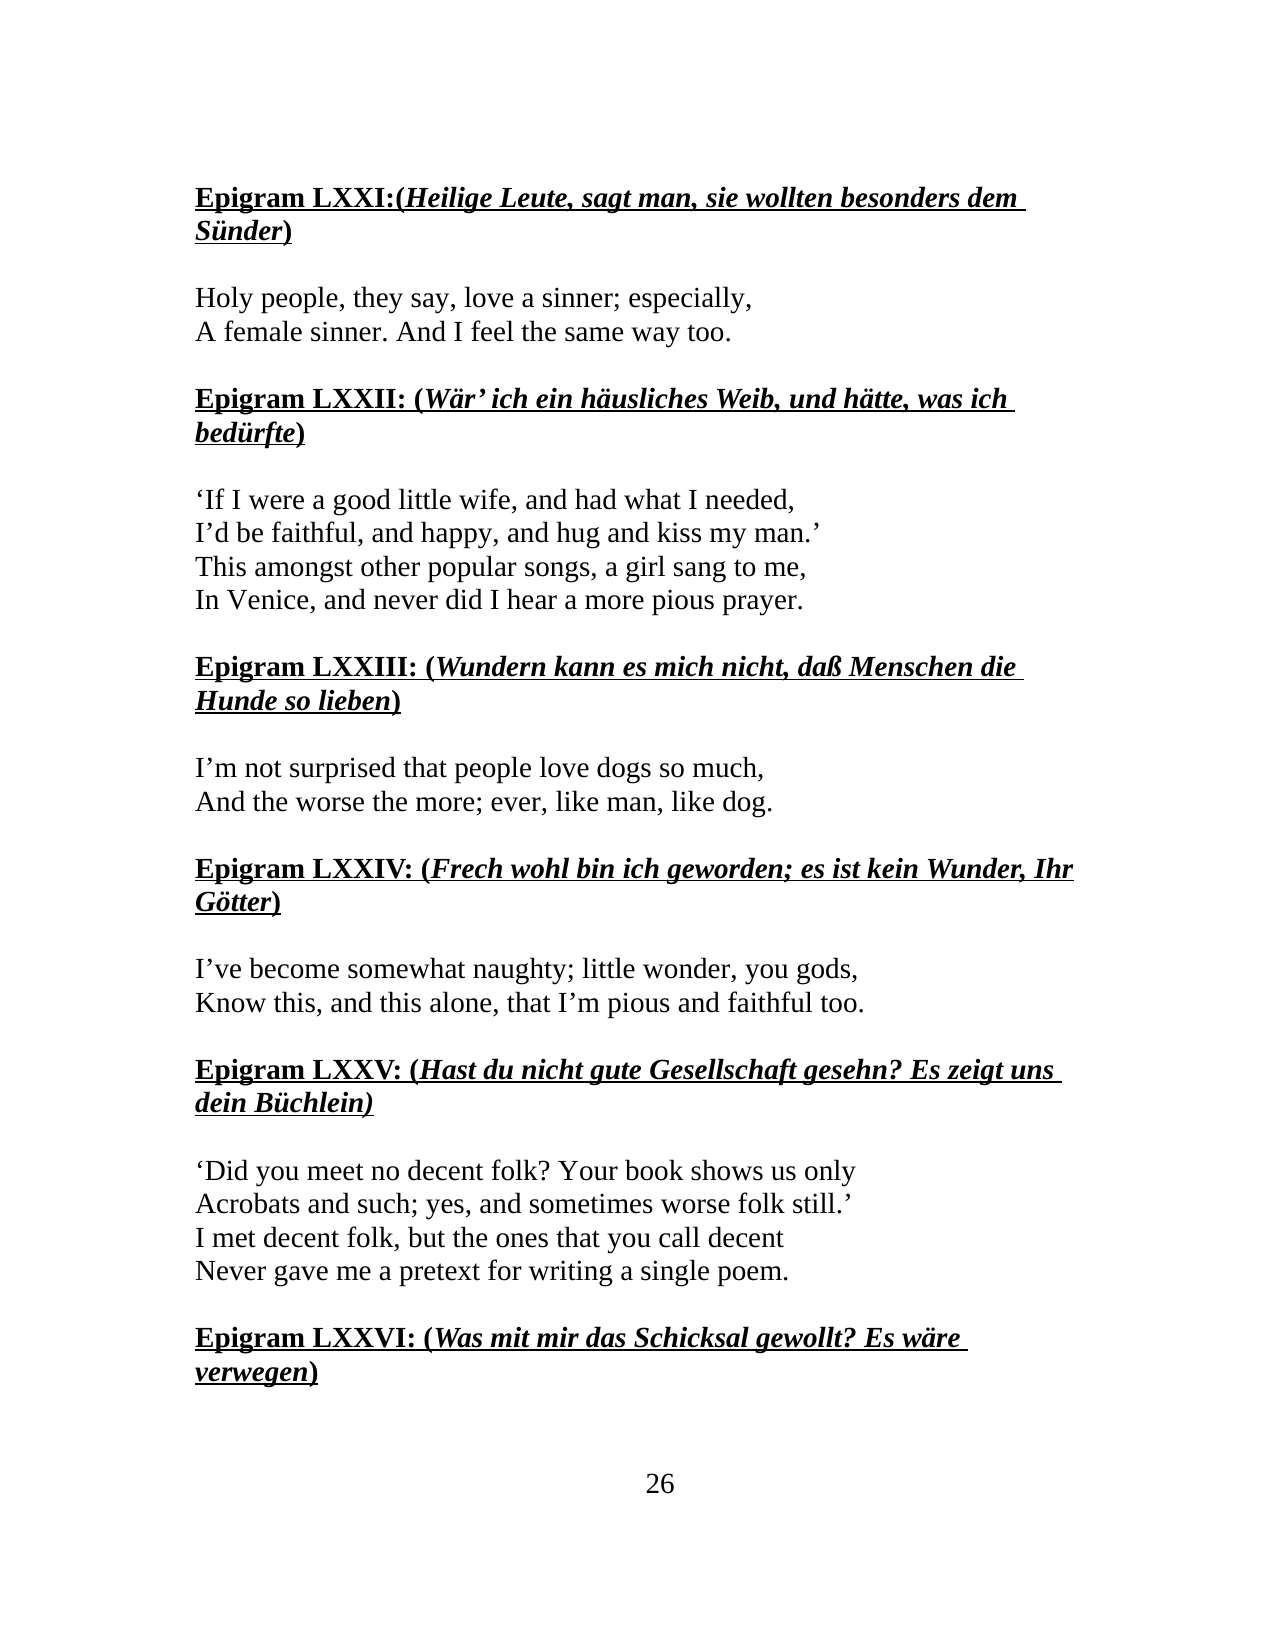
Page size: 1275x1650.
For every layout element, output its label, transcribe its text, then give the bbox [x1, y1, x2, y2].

text Know this, and this alone, that I’m pious and faithful too. [195, 985, 1080, 1018]
text I met decent folk, but the ones that you call decent [195, 1220, 1080, 1253]
subtitle Epigram LXXII: (Wär’ ich ein häusliches Weib, und hätte, was ich bedürfte) [195, 381, 1080, 448]
subtitle Epigram LXXIV: (Frech wohl bin ich geworden; es ist kein Wunder, Ihr Götter) [195, 851, 1080, 918]
subtitle Epigram LXXVI: (Was mit mir das Schicksal gewollt? Es wäre verwegen) [195, 1320, 1080, 1387]
text And the worse the more; ever, like man, like dog. [195, 784, 1080, 817]
text This amongst other popular songs, a girl sang to me, [195, 549, 1080, 582]
text In Venice, and never did I hear a more pious prayer. [195, 582, 1080, 616]
subtitle Epigram LXXI:(Heilige Leute, sagt man, sie wollten besonders dem Sünder) [195, 180, 1080, 247]
text Acrobats and such; yes, and sometimes worse folk still.’ [195, 1186, 1080, 1220]
subtitle ‘Did you meet no decent folk? Your book shows us only [195, 1153, 1080, 1186]
text I’d be faithful, and happy, and hug and kiss my man.’ [195, 515, 1080, 549]
subtitle Epigram LXXIII: (Wundern kann es mich nicht, daß Menschen die Hunde so lieben) [195, 649, 1080, 717]
subtitle Epigram LXXV: (Hast du nicht gute Gesellschaft gesehn? Es zeigt uns dein Büchlein) [195, 1052, 1080, 1119]
subtitle Holy people, they say, love a sinner; especially, [195, 281, 1080, 314]
subtitle I’m not surprised that people love dogs so much, [195, 750, 1080, 784]
subtitle I’ve become somewhat naughty; little wonder, you gods, [195, 951, 1080, 985]
text A female sinner. And I feel the same way too. [195, 314, 1080, 348]
text Never gave me a pretext for writing a single poem. [195, 1253, 1080, 1287]
subtitle ‘If I were a good little wife, and had what I needed, [195, 482, 1080, 515]
